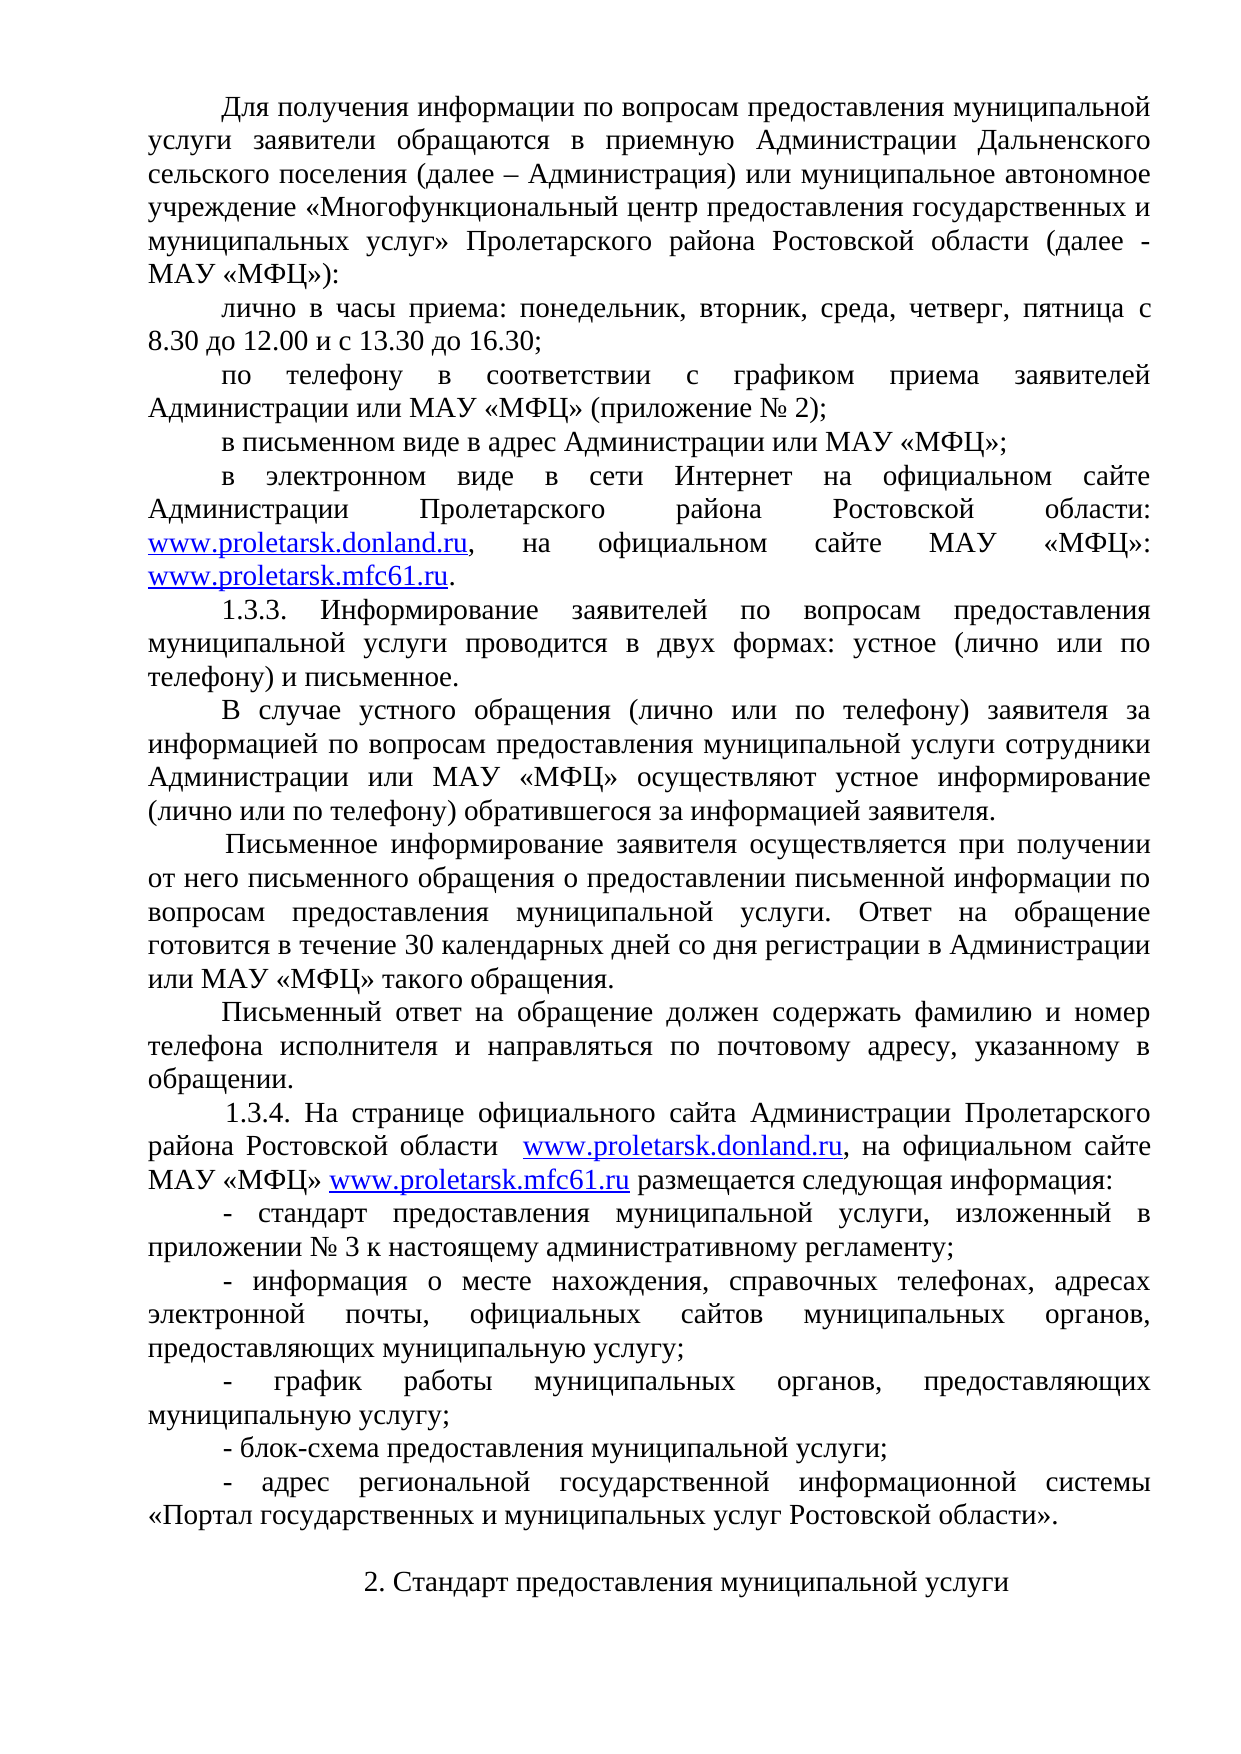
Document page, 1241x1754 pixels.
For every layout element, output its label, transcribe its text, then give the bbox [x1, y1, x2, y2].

text 2. Стандарт предоставления муниципальной услуги [148, 1564, 1152, 1598]
text по телефону в соответствии с графиком приема заявителей Администрации или МАУ «МФЦ» (приложение № 2); [148, 357, 1152, 424]
text лично в часы приема: понедельник, вторник, среда, четверг, пятница с 8.30 до 12.00 и с 13.30 до 16.30; [148, 290, 1152, 357]
text - график работы муниципальных органов, предоставляющих муниципальную услугу; [148, 1363, 1152, 1430]
text Письменное информирование заявителя осуществляется при получении от него письменного обращения о предоставлении письменной информации по вопросам предоставления муниципальной услуги. Ответ на обращение готовится в течение 30 календарных дней со дня регистрации в Администрации или МАУ «МФЦ» такого обращения. [148, 827, 1152, 994]
text 1.3.4. На странице официального сайта Администрации Пролетарского района Ростовской области www.proletarsk.donland.ru, на официальном сайте МАУ «МФЦ» www.proletarsk.mfc61.ru размещается следующая информация: [148, 1095, 1152, 1196]
text - адрес региональной государственной информационной системы «Портал государственных и муниципальных услуг Ростовской области». [148, 1464, 1152, 1531]
text - информация о месте нахождения, справочных телефонах, адресах электронной почты, официальных сайтов муниципальных органов, предоставляющих муниципальную услугу; [148, 1263, 1152, 1363]
title 1.3.3. Информирование заявителей по вопросам предоставления муниципальной услуги проводится в двух формах: устное (лично или по телефону) и письменное. [148, 592, 1152, 692]
text - стандарт предоставления муниципальной услуги, изложенный в приложении № 3 к настоящему административному регламенту; [148, 1196, 1152, 1263]
text В случае устного обращения (лично или по телефону) заявителя за информацией по вопросам предоставления муниципальной услуги сотрудники Администрации или МАУ «МФЦ» осуществляют устное информирование (лично или по телефону) обратившегося за информацией заявителя. [148, 692, 1152, 827]
text Письменный ответ на обращение должен содержать фамилию и номер телефона исполнителя и направляться по почтовому адресу, указанному в обращении. [148, 994, 1152, 1095]
text в письменном виде в адрес Администрации или МАУ «МФЦ»; [148, 424, 1152, 458]
text Для получения информации по вопросам предоставления муниципальной услуги заявители обращаются в приемную Администрации Дальненского сельского поселения (далее – Администрация) или муниципальное автономное учреждение «Многофункциональный центр предоставления государственных и муниципальных услуг» Пролетарского района Ростовской области (далее - МАУ «МФЦ»): [148, 89, 1152, 290]
text - блок-схема предоставления муниципальной услуги; [148, 1430, 1152, 1464]
text в электронном виде в сети Интернет на официальном сайте Администрации Пролетарского района Ростовской области: www.proletarsk.donland.ru, на официальном сайте МАУ «МФЦ»: www.proletarsk.mfc61.ru. [148, 458, 1152, 592]
